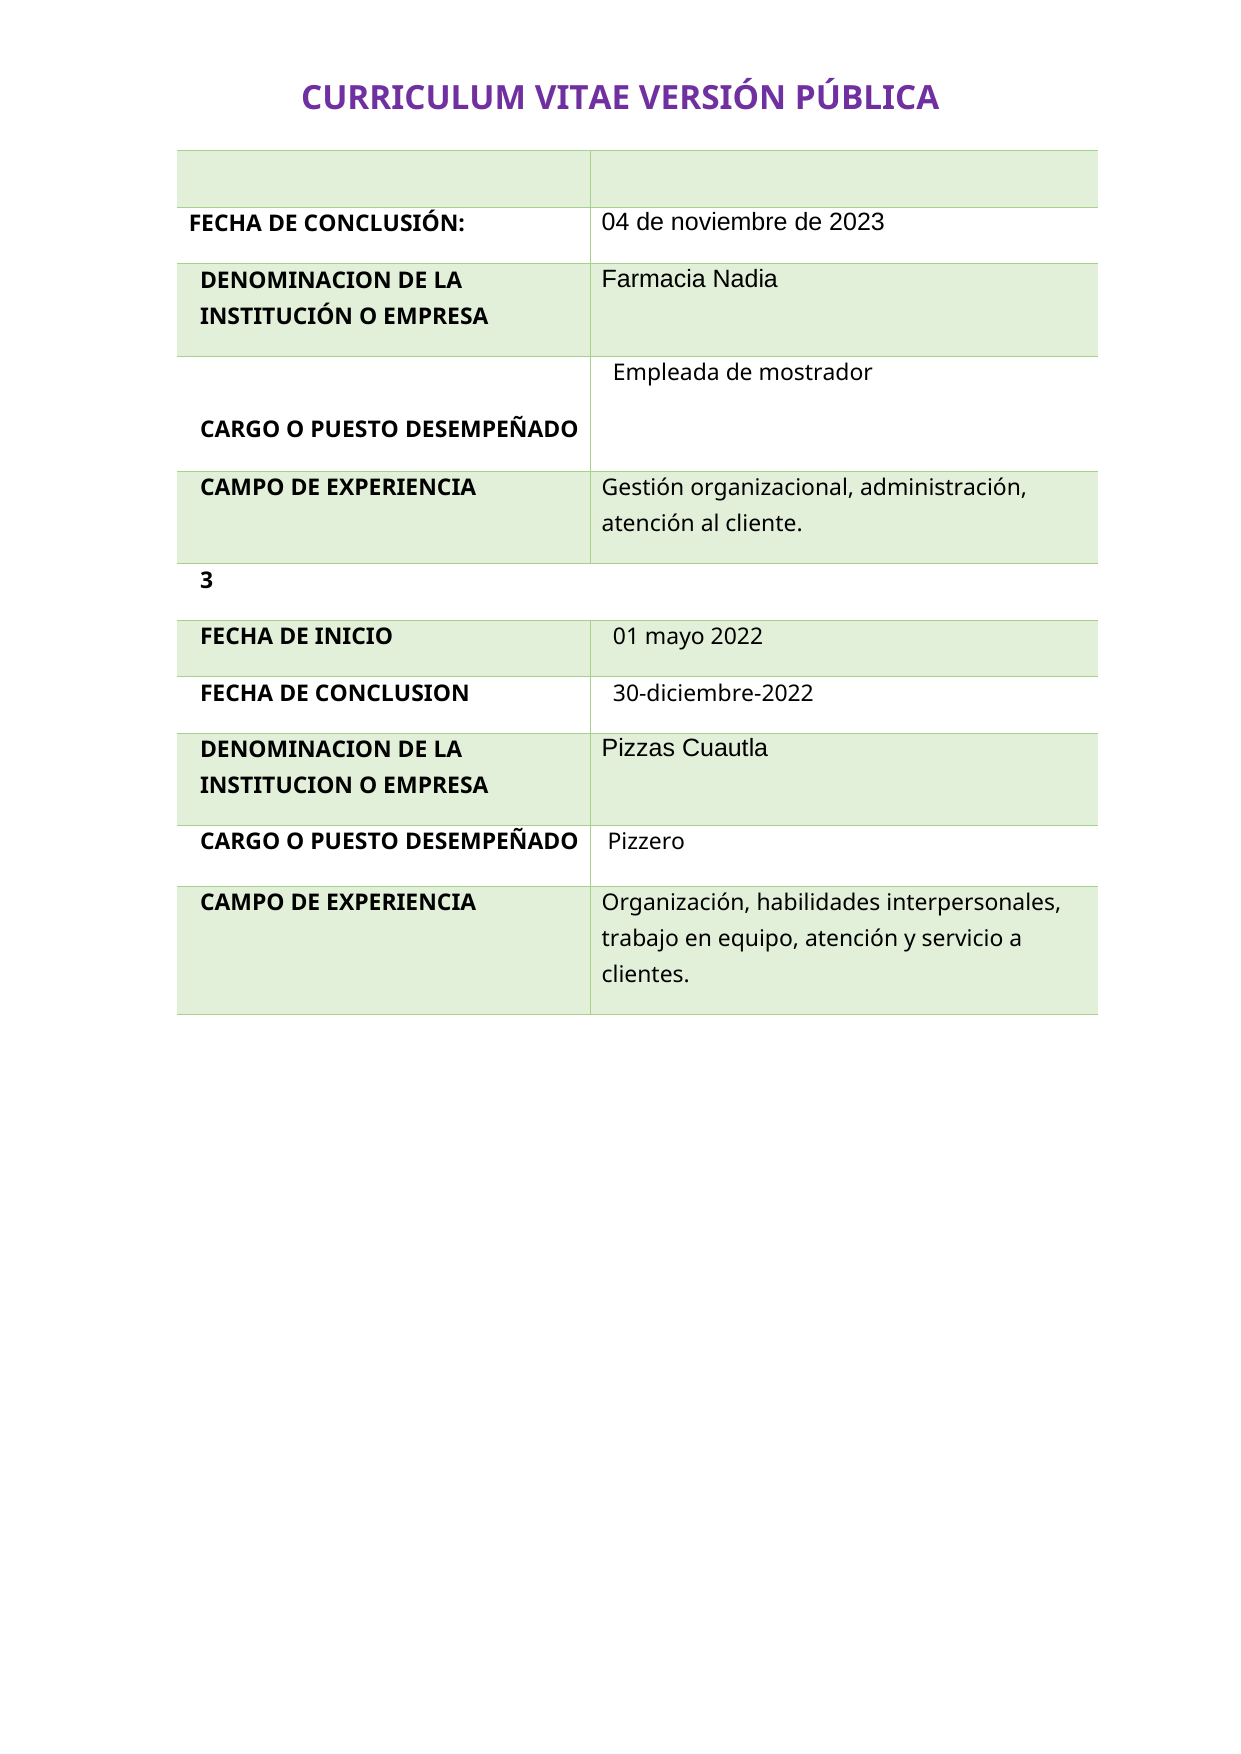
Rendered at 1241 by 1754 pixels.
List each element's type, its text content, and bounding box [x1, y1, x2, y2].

table_cell 04 de noviembre de 2023 [591, 208, 1098, 263]
table_cell Pizzas Cuautla [591, 734, 1098, 825]
table_cell 30-diciembre-2022 [591, 677, 1098, 732]
table_cell CARGO O PUESTO DESEMPEÑADO [177, 357, 590, 471]
table_cell Organización, habilidades interpersonales, trabajo en equipo, atención y servicio a clientes. [591, 887, 1098, 1014]
table_cell FECHA DE INICIO [177, 621, 590, 676]
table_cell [591, 151, 1098, 207]
table_cell DENOMINACION DE LA INSTITUCION O EMPRESA [177, 734, 590, 825]
table_cell Pizzero [591, 826, 1098, 886]
table_cell CARGO O PUESTO DESEMPEÑADO [177, 826, 590, 886]
table_cell Gestión organizacional, administración, atención al cliente. [591, 472, 1098, 563]
table_cell DENOMINACION DE LA INSTITUCIÓN O EMPRESA [177, 264, 590, 356]
table_cell FECHA DE CONCLUSION [177, 677, 590, 732]
table_cell Empleada de mostrador [591, 357, 1098, 471]
table_cell 01 mayo 2022 [591, 621, 1098, 676]
table_cell CAMPO DE EXPERIENCIA [177, 472, 590, 563]
table_cell FECHA DE CONCLUSIÓN: [177, 208, 590, 263]
table_cell CAMPO DE EXPERIENCIA [177, 887, 590, 1014]
table_cell 3 [177, 564, 1098, 619]
table_cell FECHA DE INICIO: [177, 151, 590, 207]
table_cell Farmacia Nadia [591, 264, 1098, 356]
